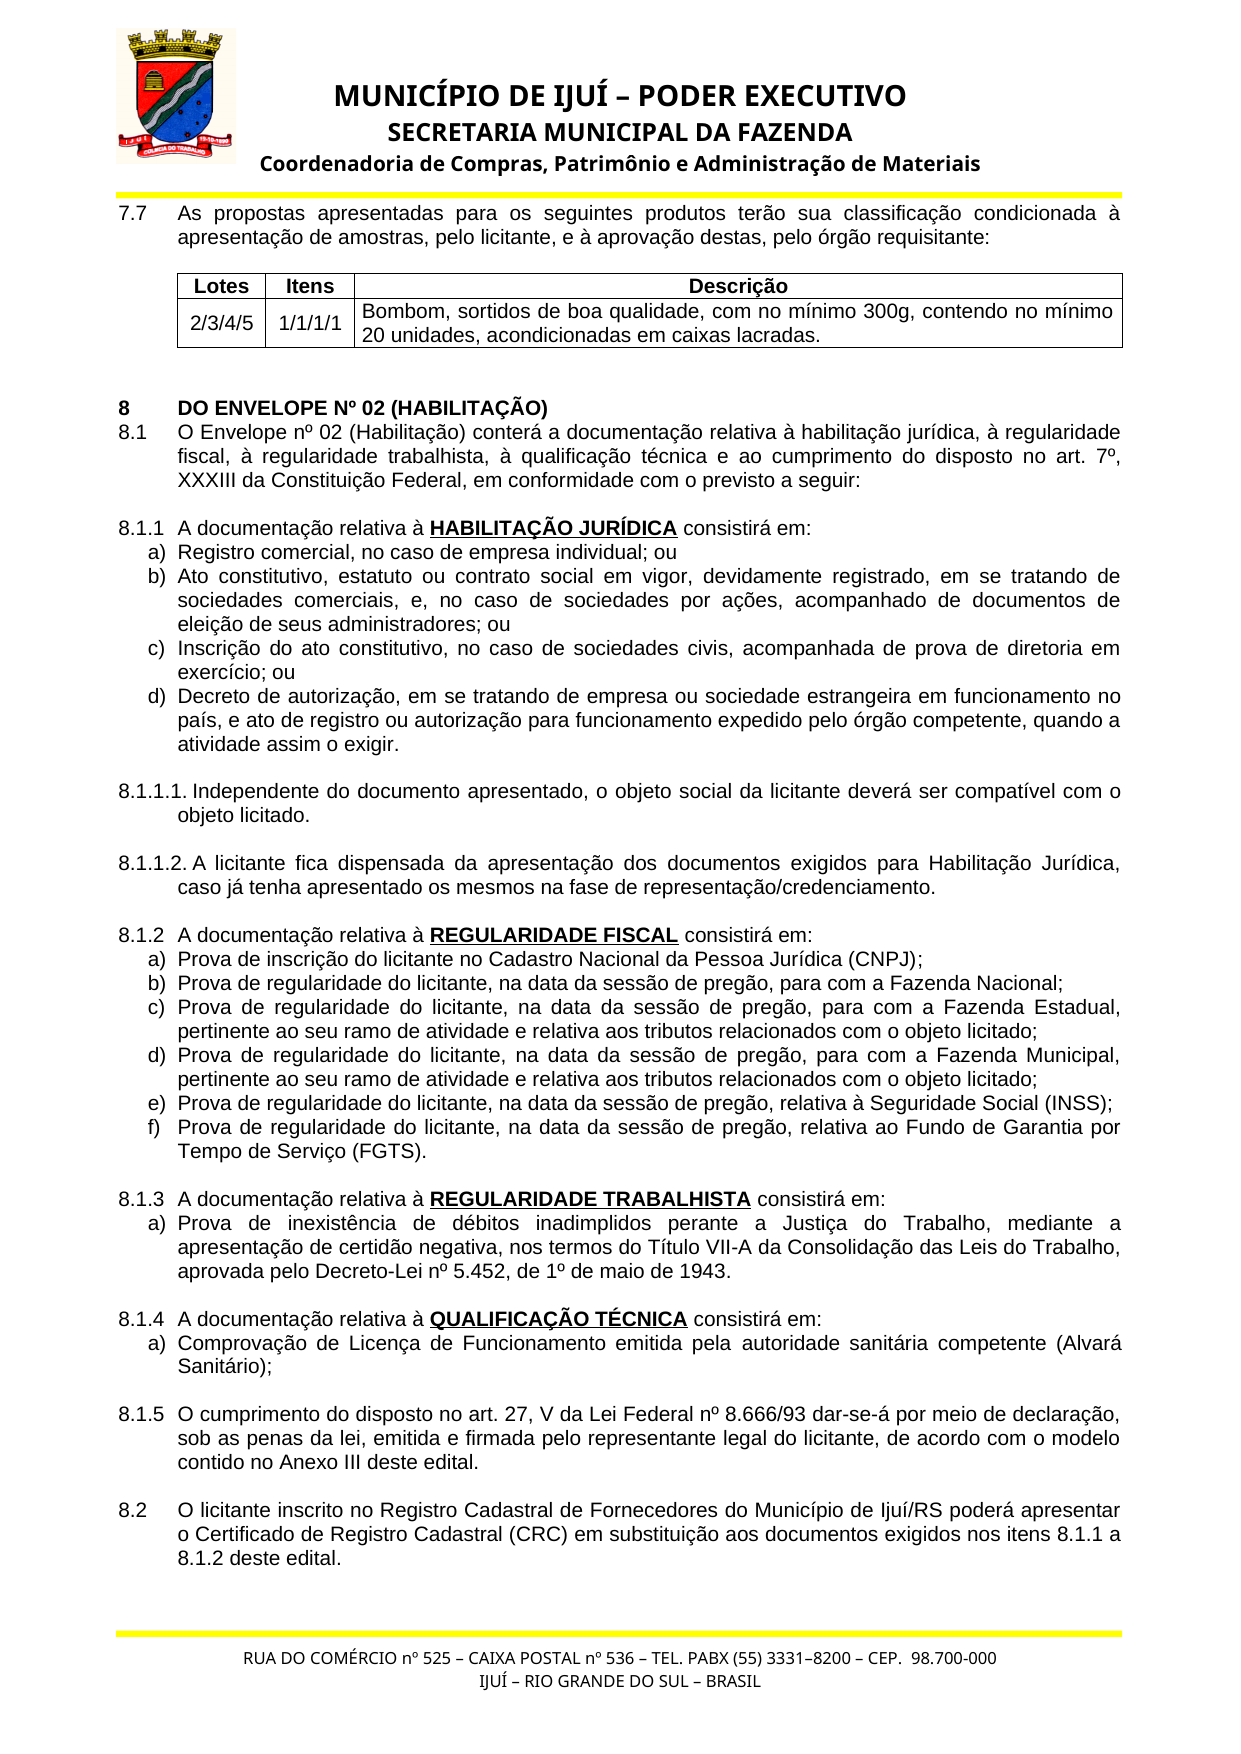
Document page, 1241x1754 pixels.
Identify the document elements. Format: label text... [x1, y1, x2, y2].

list A licitante fica dispensada da apresentação dos documentos exigidos para Habilitação Jurídica, caso já tenha apresentado os mesmos na fase de representação/credenciamento. [118, 851, 1122, 899]
list Registro comercial, no caso de empresa individual; ou [148, 540, 1122, 564]
list Decreto de autorização, em se tratando de empresa ou sociedade estrangeira em funcionamento no país, e ato de registro ou autorização para funcionamento expedido pelo órgão competente, quando a atividade assim o exigir. [148, 683, 1122, 755]
list Prova de regularidade do licitante, na data da sessão de pregão, para com a Fazenda Municipal, pertinente ao seu ramo de atividade e relativa aos tributos relacionados com o objeto licitado; [148, 1043, 1122, 1091]
list O licitante inscrito no Registro Cadastral de Fornecedores do Município de Ijuí/RS poderá apresentar o Certificado de Registro Cadastral (CRC) em substituição aos documentos exigidos nos itens 8.1.1 a 8.1.2 deste edital. [118, 1498, 1122, 1570]
table_cell Bombom, sortidos de boa qualidade, com no mínimo 300g, contendo no mínimo 20 unidades, acondicionadas em caixas lacradas. [355, 299, 1122, 347]
table_cell 1/1/1/1 [266, 299, 354, 347]
list Ato constitutivo, estatuto ou contrato social em vigor, devidamente registrado, em se tratando de sociedades comerciais, e, no caso de sociedades por ações, acompanhado de documentos de eleição de seus administradores; ou [148, 564, 1122, 636]
list O Envelope nº 02 (Habilitação) conterá a documentação relativa à habilitação jurídica, à regularidade fiscal, à regularidade trabalhista, à qualificação técnica e ao cumprimento do disposto no art. 7º, XXXIII da Constituição Federal, em conformidade com o previsto a seguir: [118, 420, 1122, 492]
list A documentação relativa à QUALIFICAÇÃO TÉCNICA consistirá em: [118, 1306, 1122, 1330]
table_header Itens [266, 274, 354, 298]
list As propostas apresentadas para os seguintes produtos terão sua classificação condicionada à apresentação de amostras, pelo licitante, e à aprovação destas, pelo órgão requisitante: [118, 201, 1122, 249]
list Comprovação de Licença de Funcionamento emitida pela autoridade sanitária competente (Alvará Sanitário); [148, 1330, 1122, 1378]
list Prova de inexistência de débitos inadimplidos perante a Justiça do Trabalho, mediante a apresentação de certidão negativa, nos termos do Título VII-A da Consolidação das Leis do Trabalho, aprovada pelo Decreto-Lei nº 5.452, de 1º de maio de 1943. [148, 1211, 1122, 1282]
list Prova de regularidade do licitante, na data da sessão de pregão, para com a Fazenda Nacional; [148, 971, 1122, 995]
list A documentação relativa à REGULARIDADE TRABALHISTA consistirá em: [118, 1187, 1122, 1211]
picture [116, 28, 237, 164]
table_cell 2/3/4/5 [178, 299, 265, 347]
table_header Lotes [178, 274, 265, 298]
list Inscrição do ato constitutivo, no caso de sociedades civis, acompanhada de prova de diretoria em exercício; ou [148, 636, 1122, 683]
list A documentação relativa à HABILITAÇÃO JURÍDICA consistirá em: [118, 516, 1122, 540]
list Prova de regularidade do licitante, na data da sessão de pregão, para com a Fazenda Estadual, pertinente ao seu ramo de atividade e relativa aos tributos relacionados com o objeto licitado; [148, 995, 1122, 1043]
list Independente do documento apresentado, o objeto social da licitante deverá ser compatível com o objeto licitado. [118, 779, 1122, 827]
list O cumprimento do disposto no art. 27, V da Lei Federal nº 8.666/93 dar-se-á por meio de declaração, sob as penas da lei, emitida e firmada pelo representante legal do licitante, de acordo com o modelo contido no Anexo III deste edital. [118, 1402, 1122, 1474]
list Prova de inscrição do licitante no Cadastro Nacional da Pessoa Jurídica (CNPJ); [148, 947, 1122, 971]
list A documentação relativa à REGULARIDADE FISCAL consistirá em: [118, 923, 1122, 947]
list Prova de regularidade do licitante, na data da sessão de pregão, relativa à Seguridade Social (INSS); [148, 1091, 1122, 1115]
list DO ENVELOPE Nº 02 (HABILITAÇÃO) [118, 396, 1122, 420]
list Prova de regularidade do licitante, na data da sessão de pregão, relativa ao Fundo de Garantia por Tempo de Serviço (FGTS). [148, 1115, 1122, 1163]
table_header Descrição [355, 274, 1122, 298]
